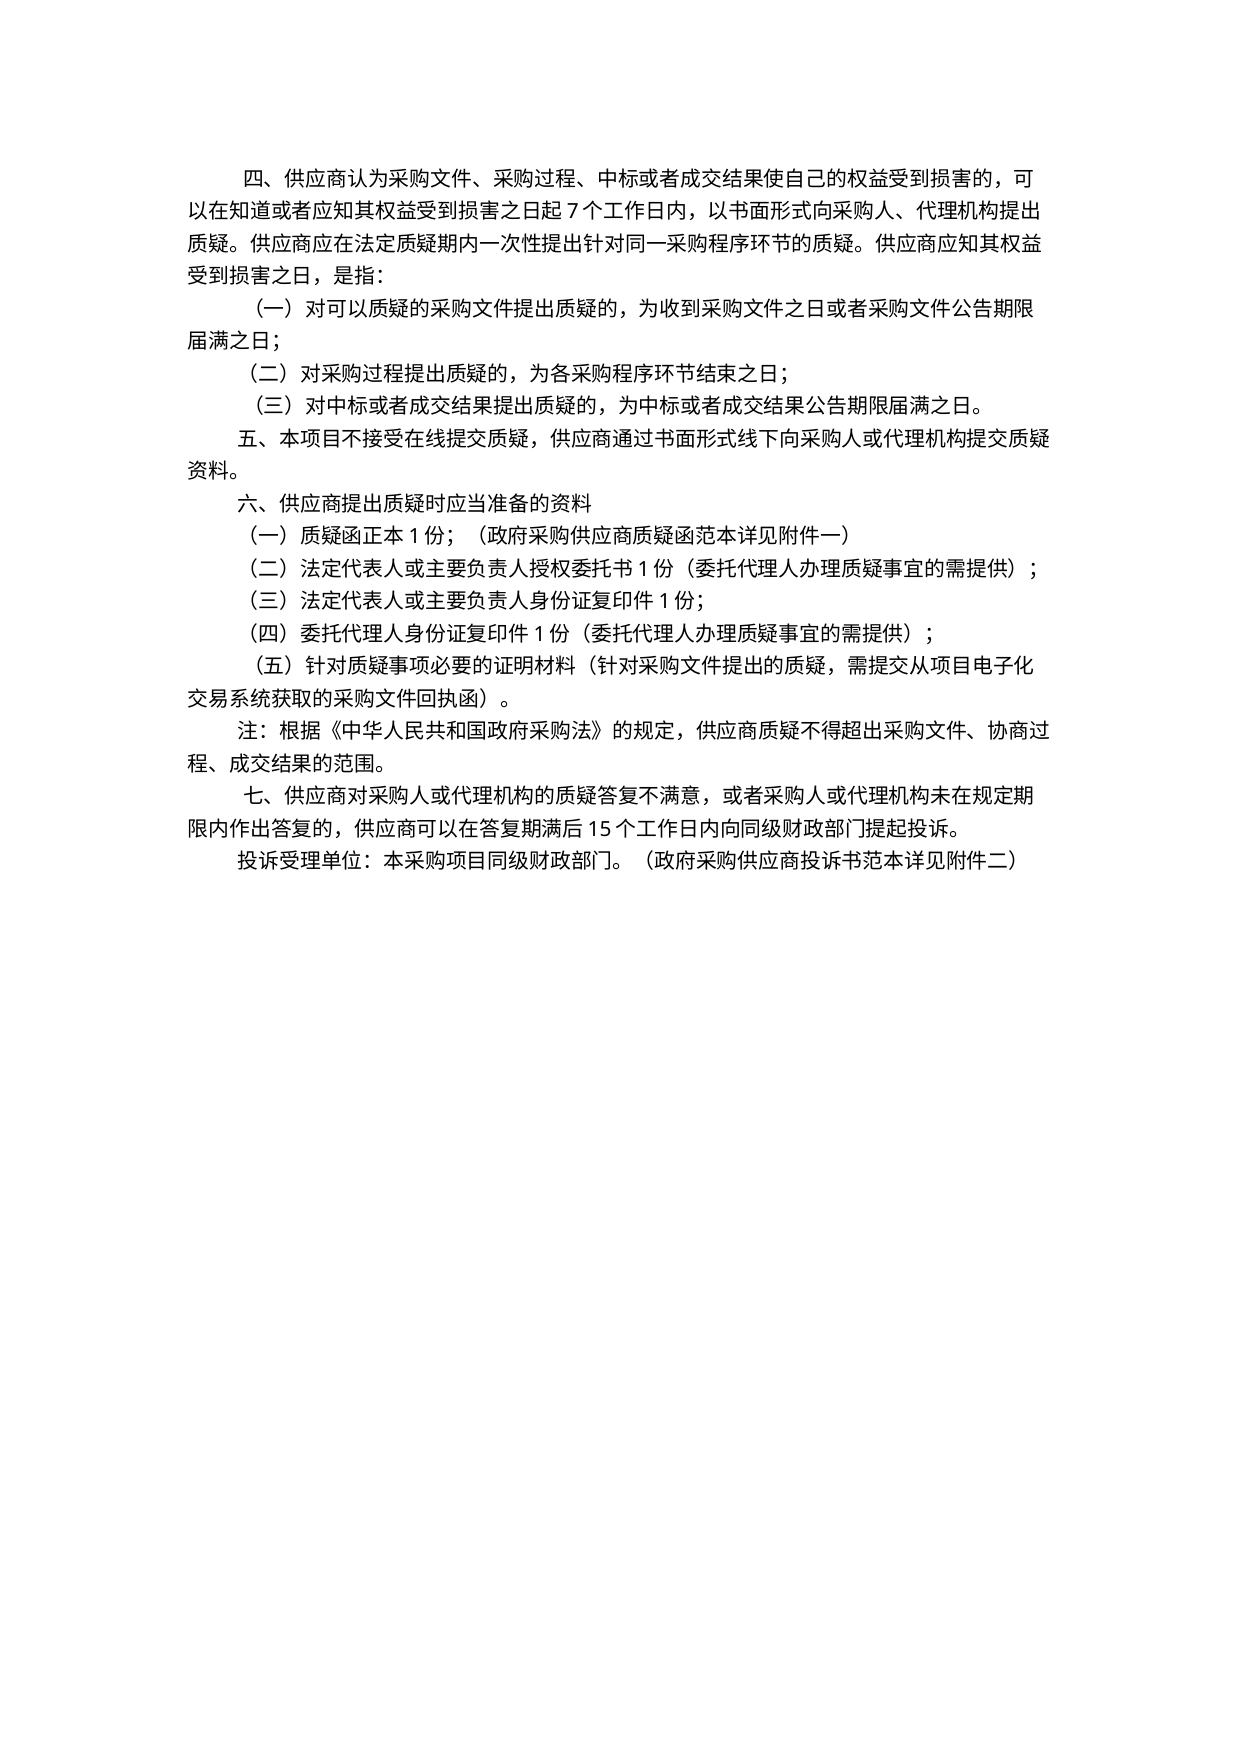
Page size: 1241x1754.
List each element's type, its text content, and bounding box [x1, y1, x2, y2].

text （二）法定代表人或主要负责人授权委托书1份（委托代理人办理质疑事宜的需提供）； [187, 552, 1053, 584]
text 五、本项目不接受在线提交质疑，供应商通过书面形式线下向采购人或代理机构提交质疑资料。 [187, 422, 1053, 487]
text 投诉受理单位：本采购项目同级财政部门。（政府采购供应商投诉书范本详见附件二） [187, 844, 1053, 877]
text 注：根据《中华人民共和国政府采购法》的规定，供应商质疑不得超出采购文件、协商过程、成交结果的范围。 [187, 714, 1053, 779]
text 六、供应商提出质疑时应当准备的资料 [187, 487, 1053, 519]
text （四）委托代理人身份证复印件1份（委托代理人办理质疑事宜的需提供）； [187, 617, 1053, 649]
text （二）对采购过程提出质疑的，为各采购程序环节结束之日； [187, 357, 1053, 389]
text （三）对中标或者成交结果提出质疑的，为中标或者成交结果公告期限届满之日。 [187, 389, 1053, 422]
text 四、供应商认为采购文件、采购过程、中标或者成交结果使自己的权益受到损害的，可以在知道或者应知其权益受到损害之日起7个工作日内，以书面形式向采购人、代理机构提出质疑。供应商应在法定质疑期内一次性提出针对同一采购程序环节的质疑。供应商应知其权益受到损害之日，是指： [187, 162, 1053, 292]
text （五）针对质疑事项必要的证明材料（针对采购文件提出的质疑，需提交从项目电子化交易系统获取的采购文件回执函）。 [187, 649, 1053, 714]
text （一）质疑函正本1份；（政府采购供应商质疑函范本详见附件一） [187, 519, 1053, 552]
text （一）对可以质疑的采购文件提出质疑的，为收到采购文件之日或者采购文件公告期限届满之日； [187, 292, 1053, 357]
text 七、供应商对采购人或代理机构的质疑答复不满意，或者采购人或代理机构未在规定期限内作出答复的，供应商可以在答复期满后15个工作日内向同级财政部门提起投诉。 [187, 779, 1053, 844]
text （三）法定代表人或主要负责人身份证复印件1份； [187, 584, 1053, 617]
